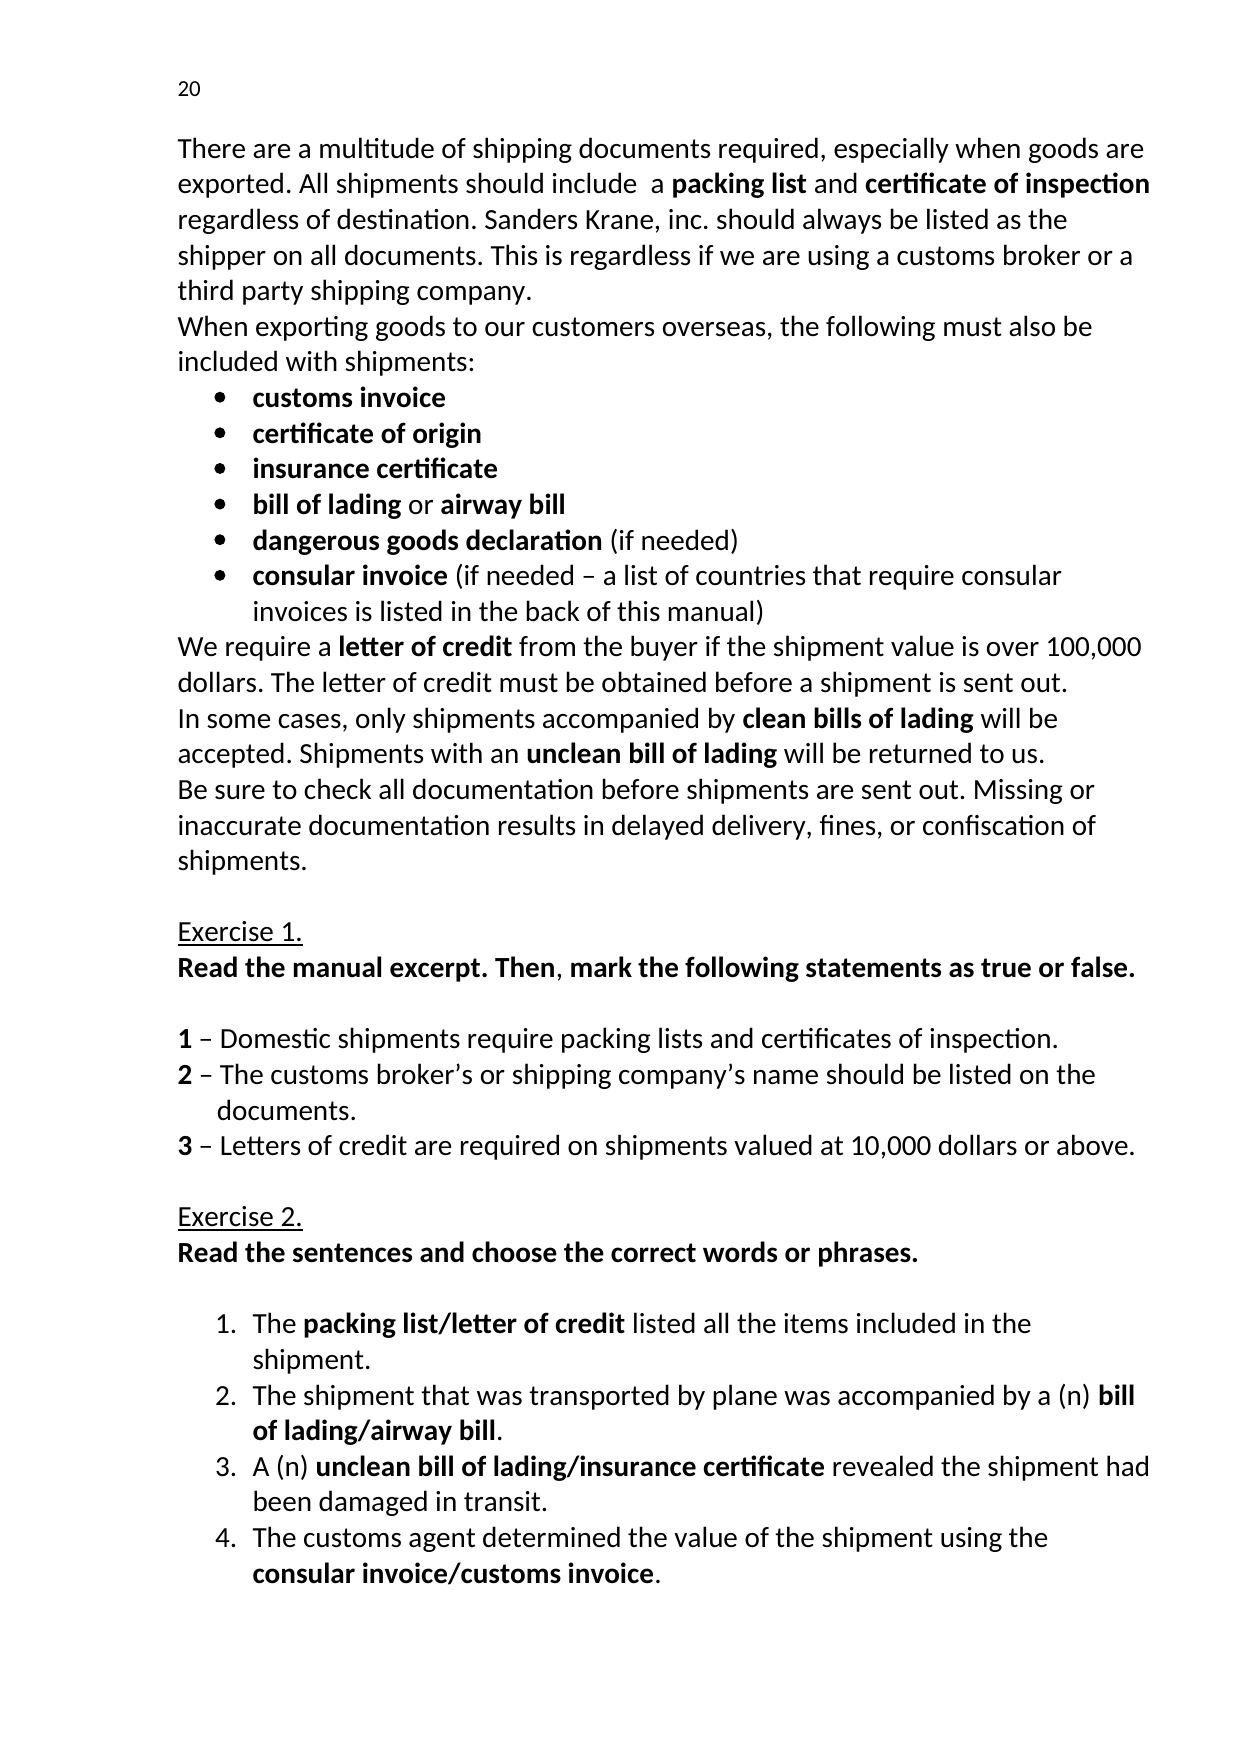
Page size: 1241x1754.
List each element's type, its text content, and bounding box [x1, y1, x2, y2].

list customs invoice [215, 379, 1152, 415]
list The shipment that was transported by plane was accompanied by a (n) bill of lading/airway bill. [215, 1377, 1152, 1448]
list A (n) unclean bill of lading/insurance certificate revealed the shipment had been damaged in transit. [215, 1448, 1152, 1519]
list The customs agent determined the value of the shipment using the consular invoice/customs invoice. [215, 1519, 1152, 1590]
text In some cases, only shipments accompanied by clean bills of lading will be accepted. Shipments with an unclean bill of lading will be returned to us. [177, 700, 1152, 771]
text Read the sentences and choose the correct words or phrases. [177, 1234, 1152, 1270]
list insurance certificate [215, 450, 1152, 486]
text When exporting goods to our customers overseas, the following must also be included with shipments: [177, 308, 1152, 379]
text Exercise 2. [177, 1198, 1152, 1234]
list bill of lading or airway bill [215, 486, 1152, 522]
text 1 – Domestic shipments require packing lists and certificates of inspection. [177, 1020, 1152, 1056]
text documents. [177, 1092, 1152, 1127]
list certificate of origin [215, 415, 1152, 450]
list dangerous goods declaration (if needed) [215, 522, 1152, 557]
text Exercise 1. [177, 913, 1152, 949]
text 3 – Letters of credit are required on shipments valued at 10,000 dollars or above. [177, 1127, 1152, 1163]
text Be sure to check all documentation before shipments are sent out. Missing or inaccurate documentation results in delayed delivery, fines, or confiscation of shipments. [177, 771, 1152, 878]
text 2 – The customs broker’s or shipping company’s name should be listed on the [177, 1056, 1152, 1092]
text We require a letter of credit from the buyer if the shipment value is over 100,000 [177, 628, 1152, 664]
text dollars. The letter of credit must be obtained before a shipment is sent out. [177, 664, 1152, 700]
text Read the manual excerpt. Then, mark the following statements as true or false. [177, 949, 1152, 985]
list consular invoice (if needed – a list of countries that require consular invoices is listed in the back of this manual) [215, 557, 1152, 628]
text There are a multitude of shipping documents required, especially when goods are exported. All shipments should include a packing list and certificate of inspection regardless of destination. Sanders Krane, inc. should always be listed as the shipper on all documents. This is regardless if we are using a customs broker or a third party shipping company. [177, 130, 1152, 308]
list The packing list/letter of credit listed all the items included in the shipment. [215, 1305, 1152, 1377]
